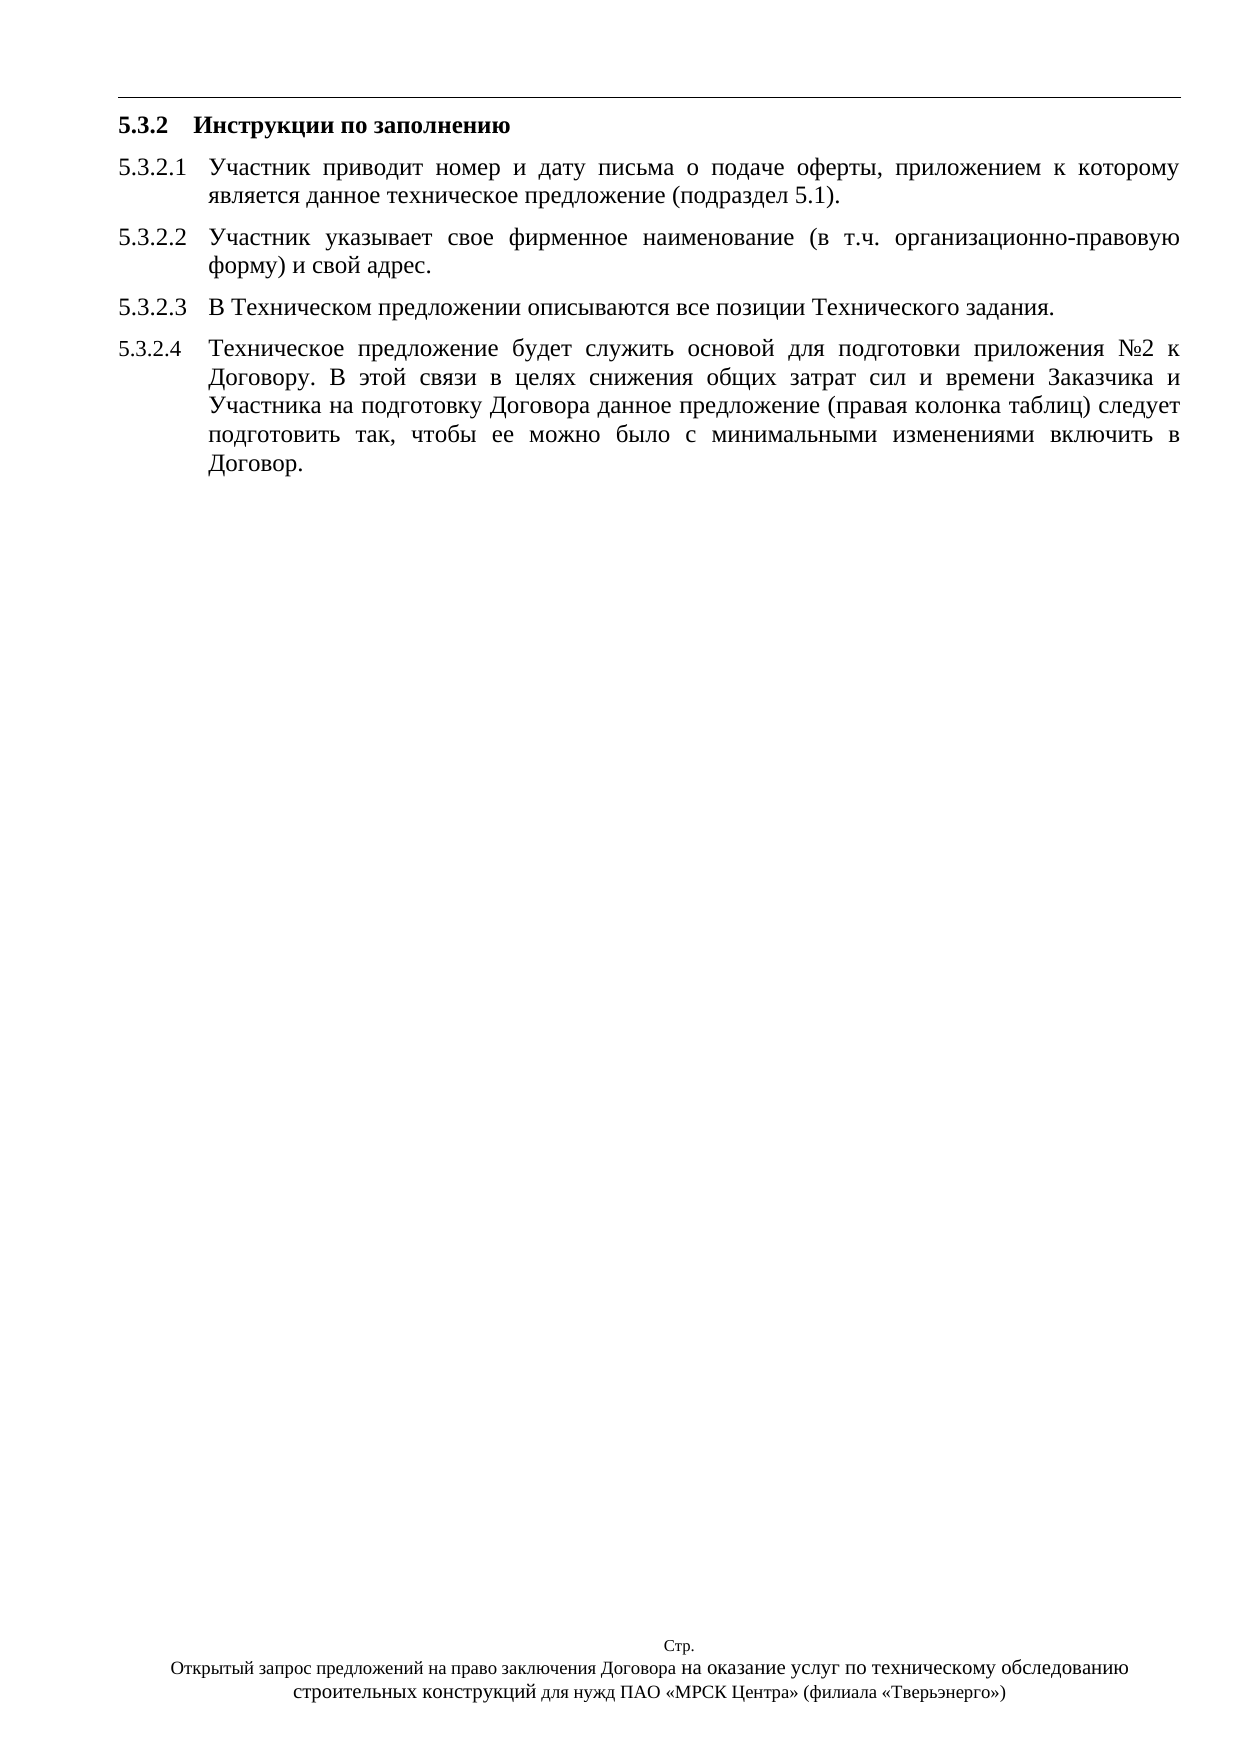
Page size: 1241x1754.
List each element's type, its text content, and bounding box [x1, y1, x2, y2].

list Участник указывает свое фирменное наименование (в т.ч. организационно-правовую форму) и свой адрес. [118, 222, 1181, 279]
list Техническое предложение будет служить основой для подготовки приложения №2 к Договору. В этой связи в целях снижения общих затрат сил и времени Заказчика и Участника на подготовку Договора данное предложение (правая колонка таблиц) следует подготовить так, чтобы ее можно было с минимальными изменениями включить в Договор. [118, 333, 1181, 477]
list В Техническом предложении описываются все позиции Технического задания. [118, 292, 1181, 321]
list Участник приводит номер и дату письма о подаче оферты, приложением к которому является данное техническое предложение (подраздел 5.1). [118, 152, 1181, 209]
subtitle Инструкции по заполнению [118, 111, 1181, 139]
